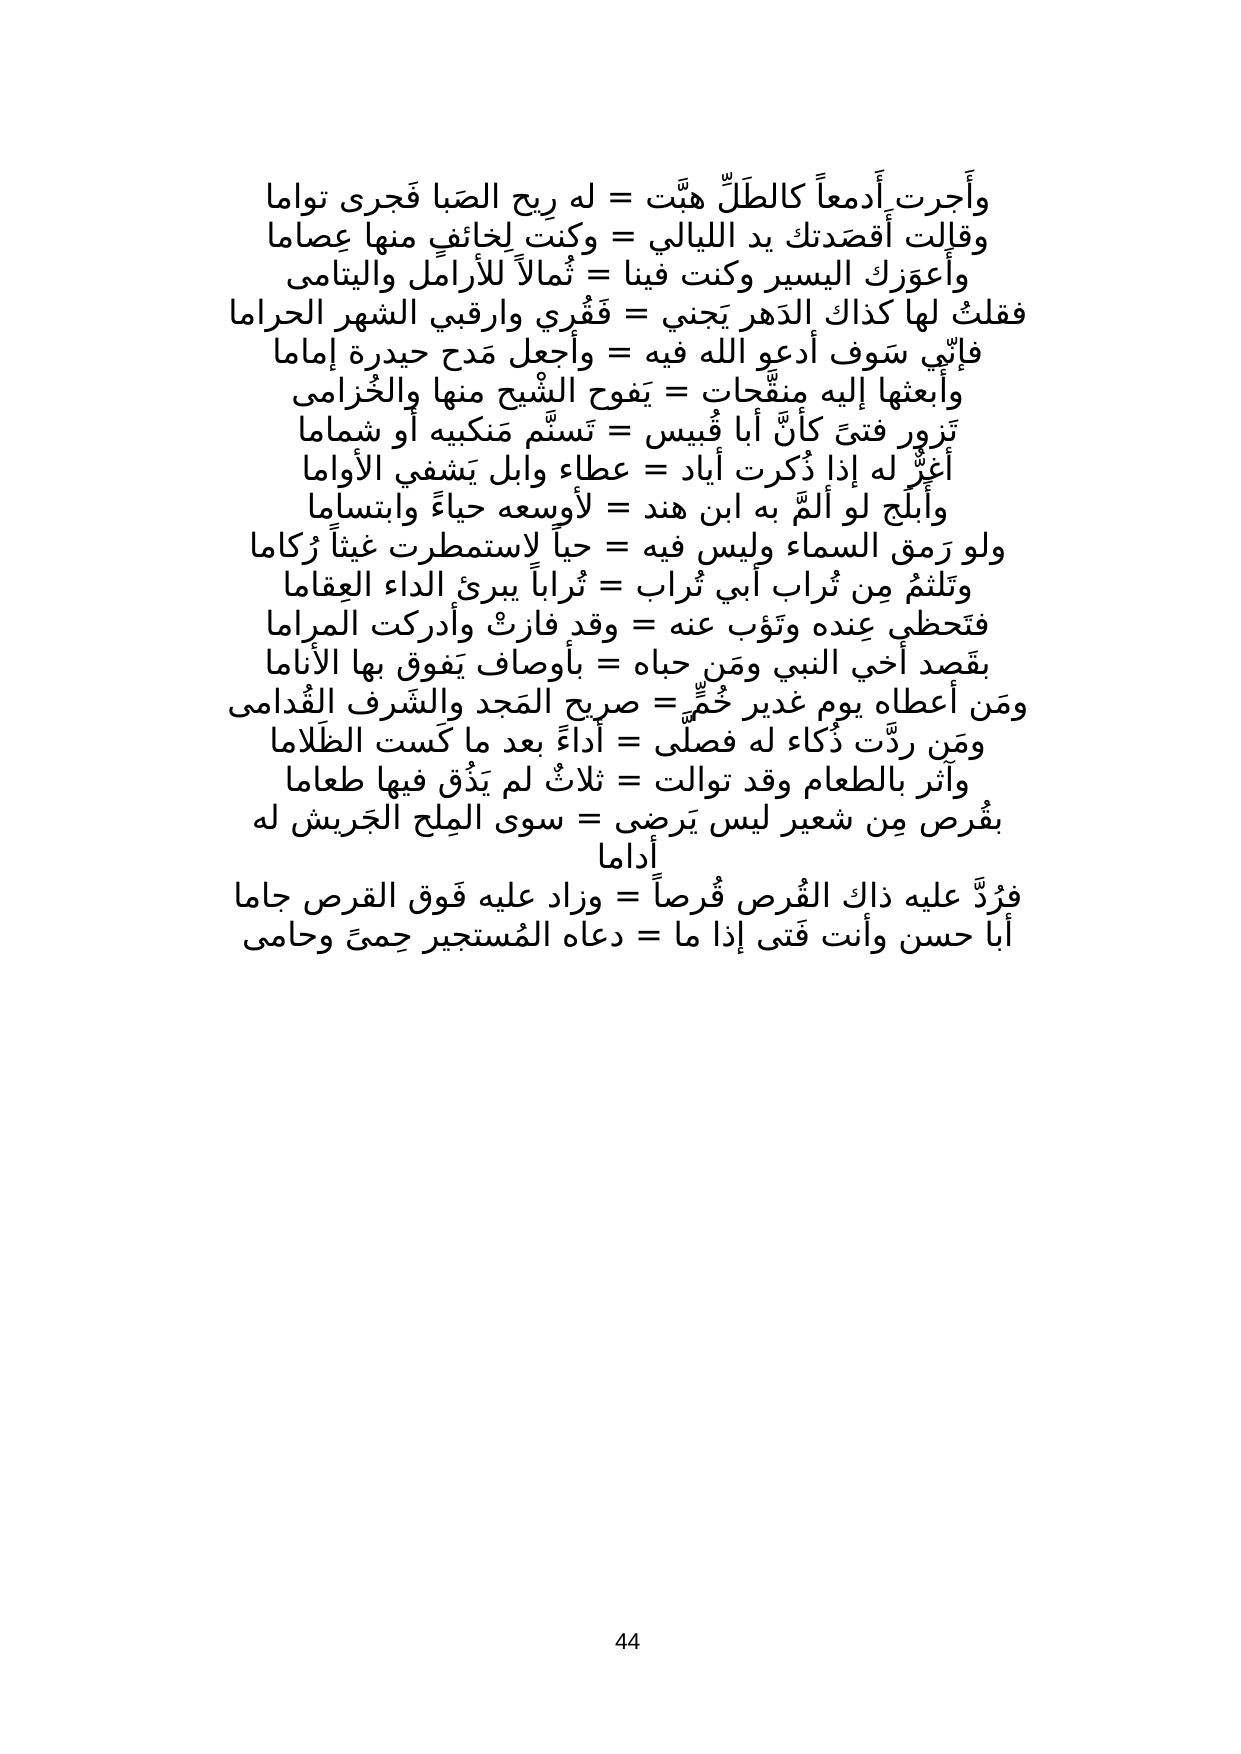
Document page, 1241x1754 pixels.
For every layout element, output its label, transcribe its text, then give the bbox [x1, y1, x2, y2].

text ومَن ردَّت ذُكاء له فصلَّى = أداءً بعد ما كَست الظَلاما [222, 721, 1033, 760]
text وأَعوَزك اليسير وكنت فينا = ثُمالاً للأرامل واليتامى [222, 255, 1033, 294]
text فتَحظى عِنده وتَؤب عنه = وقد فازتْ وأدركت المراما [222, 604, 1033, 643]
text أبا حسن وأنت فَتى إذا ما = دعاه المُستجير حِمىً وحامى [222, 915, 1033, 954]
text وأَبعثها إليه منقَّحات = يَفوح الشْيح منها والخُزامى [222, 371, 1033, 410]
text فرُدَّ عليه ذاك القُرص قُرصاً = وزاد عليه فَوق القرص جاما [222, 877, 1033, 915]
text فقلتُ لها كذاك الدَهر يَجني = فَقُري وارقبي الشهر الحراما [222, 294, 1033, 333]
text ولو رَمق السماء وليس فيه = حياً لاستمطرت غيثاً رُكاما [222, 527, 1033, 566]
text فإنّي سَوف أدعو الله فيه = وأجعل مَدح حيدرة‌ إماما [222, 333, 1033, 371]
text أغرٌّ له إذا ذُكرت أياد = عطاء وابل يَشفي الأواما [222, 449, 1033, 488]
text بقُرص مِن شعير ليس يَرضى = سوى المِلح الجَريش له أداما [222, 799, 1033, 877]
text ومَن أعطاه يوم غدير خُمٍّ = صريح المَجد والشَرف القُدامى [222, 682, 1033, 721]
text وأَجرت أَدمعاً كالطَلِّ هبَّت = له رِيح الصَبا فَجرى تواما [222, 177, 1033, 216]
text وتَلثمُ مِن تُراب أبي تُراب = تُراباً يبرئ الداء العِقاما [222, 566, 1033, 604]
text وأَبلَج لو ألمَّ به ابن هند = لأوسعه حياءً وابتساما [222, 488, 1033, 527]
text تَزور فتىً كأنَّ أبا قُبيس = تَسنَّم مَنكبيه أو شماما [222, 410, 1033, 449]
text وقالت أَقصَدتك يد الليالي = وكنت لِخائفٍ منها عِصاما [222, 216, 1033, 255]
text وآثر بالطعام وقد توالت = ثلاثٌ لم يَذُق فيها طعاما [222, 760, 1033, 799]
text بقَصد أخي النبي ومَن حباه = بأوصاف يَفوق بها الأناما [222, 643, 1033, 682]
